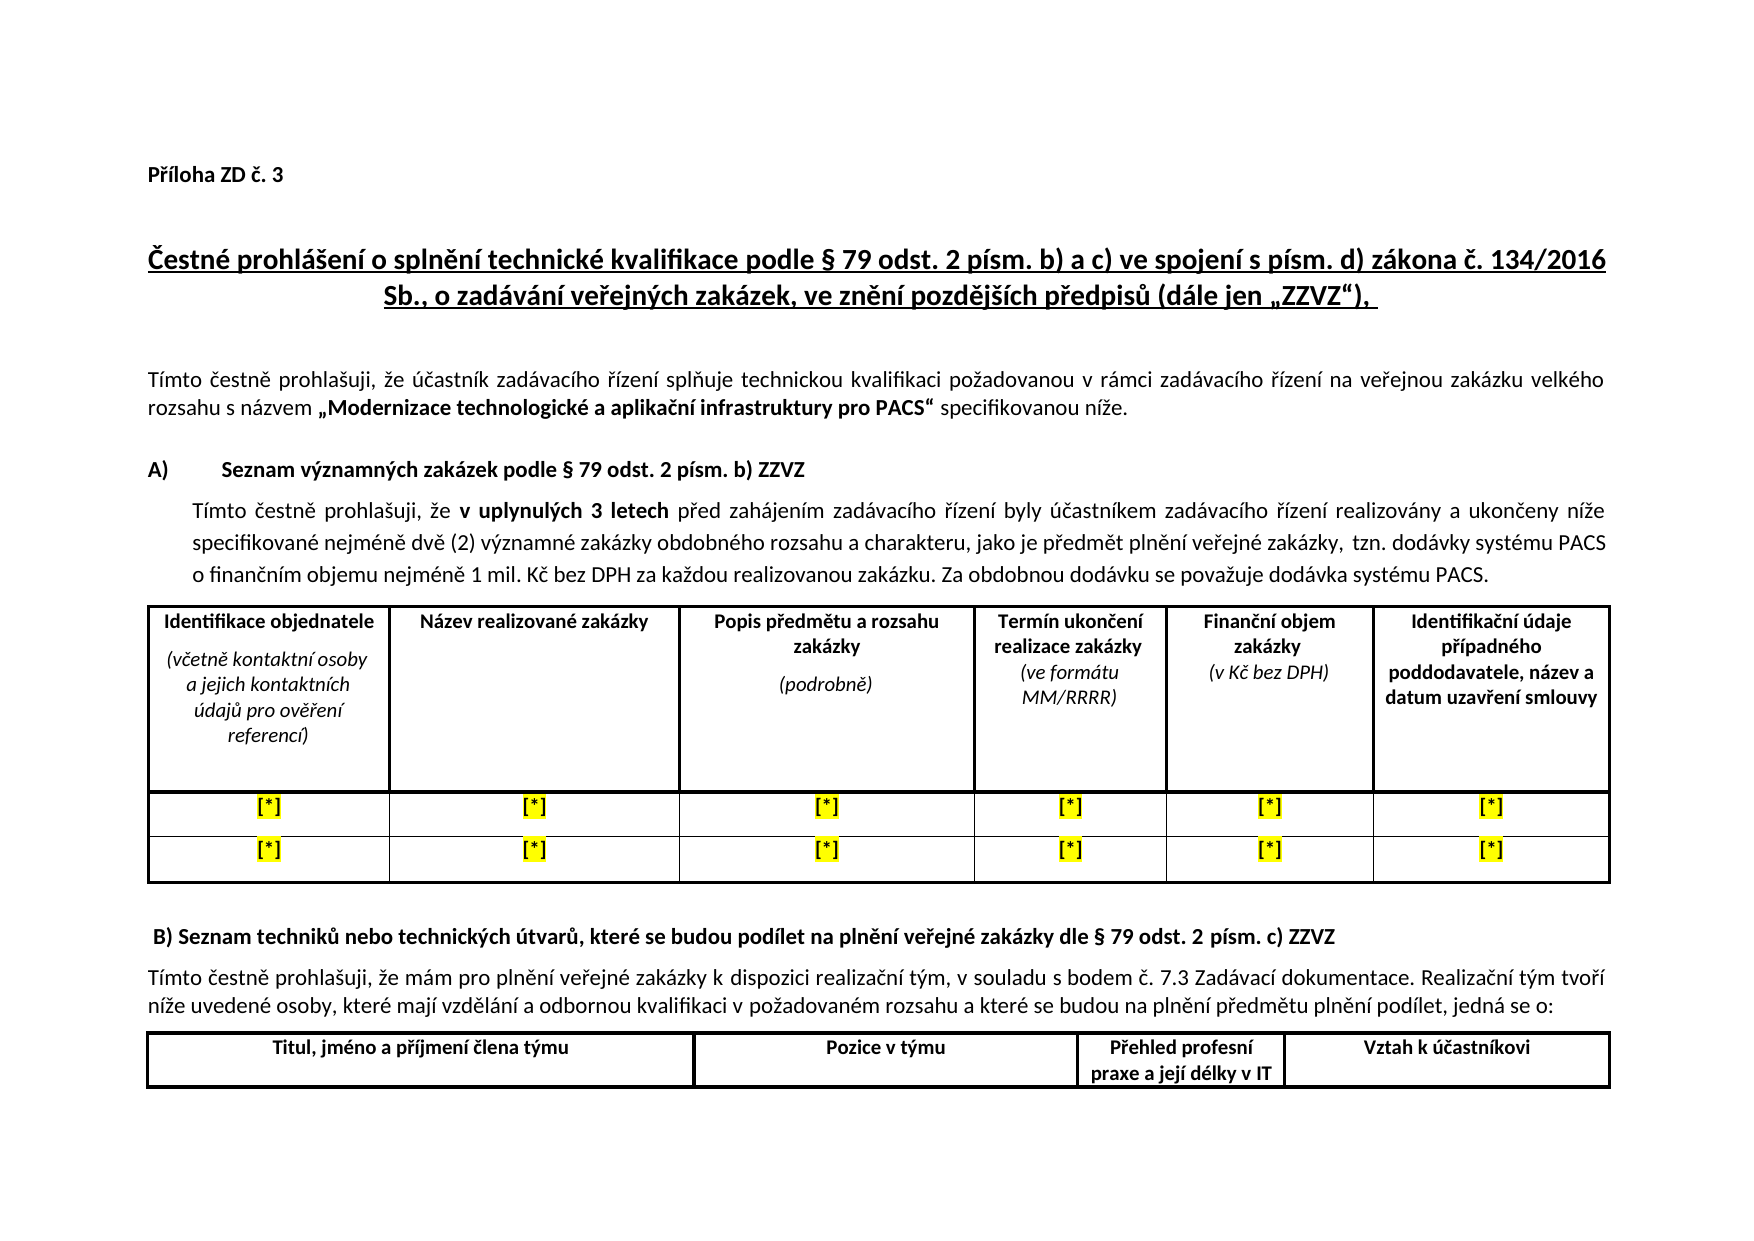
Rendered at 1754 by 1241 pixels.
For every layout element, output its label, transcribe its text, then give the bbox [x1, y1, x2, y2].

table_cell [*] [390, 794, 679, 836]
table_cell [*] [1167, 794, 1373, 836]
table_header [149, 1035, 692, 1085]
table_header Název realizované zakázky [391, 608, 678, 790]
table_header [1079, 1035, 1283, 1085]
table_header Popis předmětu a rozsahu zakázky (podrobně) [681, 608, 973, 790]
table_cell [*] [150, 794, 389, 836]
table_cell [*] [680, 794, 974, 836]
table_cell [*] [150, 837, 389, 881]
table_cell [*] [1374, 837, 1608, 881]
text Čestné prohlášení o splnění technické kvalifikace podle § 79 odst. 2 písm. b) a c) ve spojení s písm. d) zákona č. 134/2016 Sb., o zadávání veřejných zakázek, ve znění pozdějších předpisů (dále jen „ZZVZ“), [148, 273, 1606, 312]
table_cell [*] [1374, 794, 1608, 836]
table_header Termín ukončení realizace zakázky (ve formátu MM/RRRR) [976, 608, 1165, 790]
table_cell [*] [975, 837, 1166, 881]
table_header Finanční objem zakázky (v Kč bez DPH) [1168, 608, 1372, 790]
table_header Identifikační údaje případného poddodavatele, název a datum uzavření smlouvy [1375, 608, 1608, 790]
table_cell [*] [680, 837, 974, 881]
text Tímto čestně prohlašuji, že v uplynulých 3 letech před zahájením zadávacího řízení byly účastníkem zadávacího řízení realizovány a ukončeny níže specifikované nejméně dvě (2) významné zakázky obdobného rozsahu a charakteru, jako je předmět plnění veřejné zakázky, tzn. dodávky systému PACS o finančním objemu nejméně 1 mil. Kč bez DPH za každou realizovanou zakázku. Za obdobnou dodávku se považuje dodávka systému PACS. [192, 496, 1606, 588]
text A) Seznam významných zakázek podle § 79 odst. 2 písm. b) ZZVZ [148, 428, 1606, 484]
table_cell [*] [975, 794, 1166, 836]
text Tímto čestně prohlašuji, že účastník zadávacího řízení splňuje technickou kvalifikaci požadovanou v rámci zadávacího řízení na veřejnou zakázku velkého rozsahu s názvem „Modernizace technologické a aplikační infrastruktury pro PACS“ specifikovanou níže. [148, 365, 1606, 421]
text Příloha ZD č. 3 [148, 160, 1606, 188]
table_header Pozice v týmu [696, 1035, 1076, 1085]
table_header Identifikace objednatele (včetně kontaktní osoby a jejich kontaktních údajů pro ověření referencí) [150, 608, 388, 790]
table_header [1286, 1035, 1608, 1085]
text Tímto čestně prohlašuji, že mám pro plnění veřejné zakázky k dispozici realizační tým, v souladu s bodem č. 7.3 Zadávací dokumentace. Realizační tým tvoří níže uvedené osoby, které mají vzdělání a odbornou kvalifikaci v požadovaném rozsahu a které se budou na plnění předmětu plnění podílet, jedná se o: [148, 963, 1606, 1019]
text Čestné prohlášení o splnění technické kvalifikace podle § 79 odst. 2 písm. b) a c) ve spojení s písm. d) zákona č. 134/2016 Sb., o zadávání veřejných zakázek, ve znění pozdějších předpisů (dále jen „ZZVZ“), [148, 241, 1606, 271]
text B) Seznam techniků nebo technických útvarů, které se budou podílet na plnění veřejné zakázky dle § 79 odst. 2 písm. c) ZZVZ [148, 922, 1606, 950]
table_cell [*] [1167, 837, 1373, 881]
table_cell [*] [390, 837, 679, 881]
